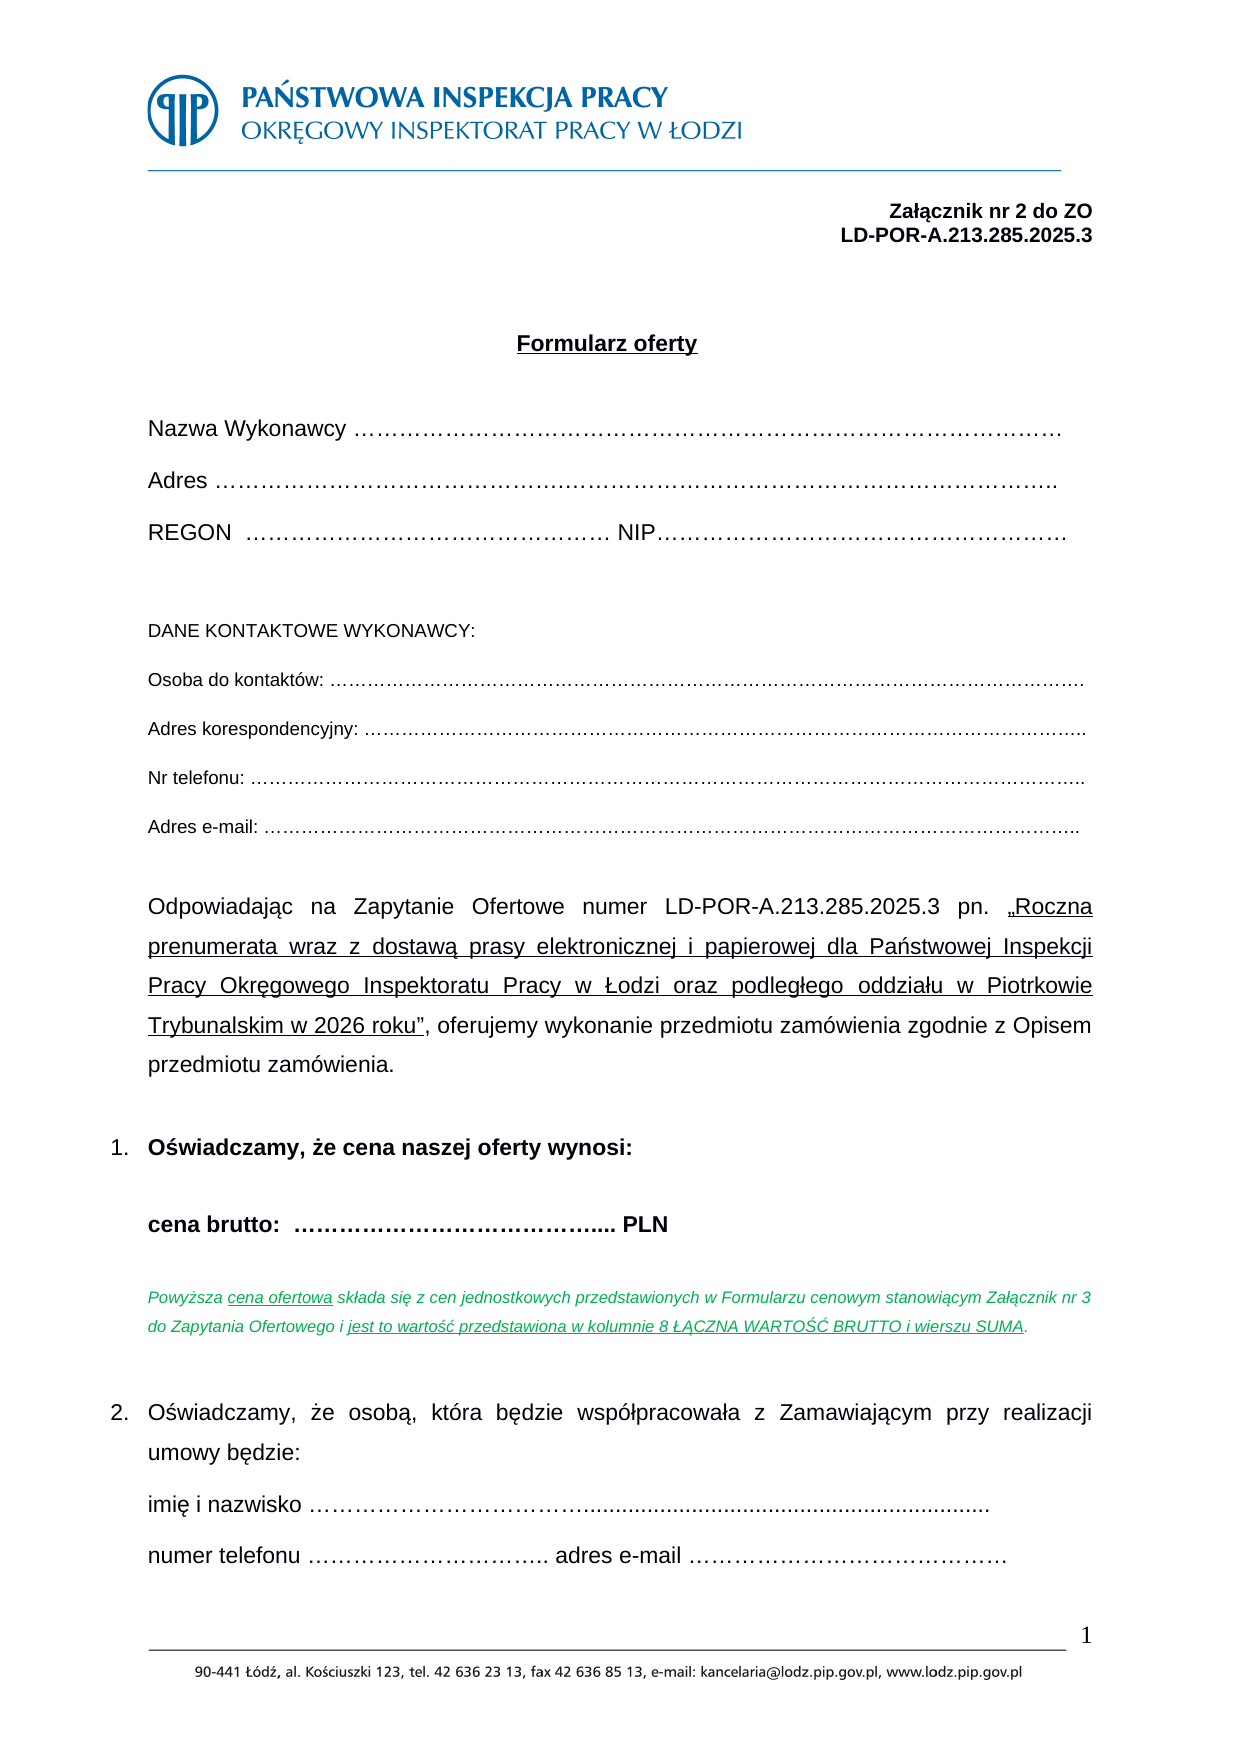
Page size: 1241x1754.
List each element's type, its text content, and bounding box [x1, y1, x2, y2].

text Formularz oferty [516, 330, 1093, 356]
text Adres ……………………………………….……………………………………………………….. [148, 467, 1093, 493]
text REGON ………………………………………… NIP……………………………………………… [148, 519, 1093, 545]
text Powyższa cena ofertowa składa się z cen jednostkowych przedstawionych w Formularzu cenowym stanowiącym Załącznik nr 3 do Zapytania Ofertowego i jest to wartość przedstawiona w kolumnie 8 ŁĄCZNA WARTOŚĆ BRUTTO i wierszu SUMA. [148, 1288, 1093, 1336]
text Nazwa Wykonawcy ………………………………………………………………………………… [148, 415, 1093, 441]
text Odpowiadając na Zapytanie Ofertowe numer LD-POR-A.213.285.2025.3 pn. „Roczna prenumerata wraz z dostawą prasy elektronicznej i papierowej dla Państwowej Inspekcji Pracy Okręgowego Inspektoratu Pracy w Łodzi oraz podległego oddziału w Piotrkowie Trybunalskim w 2026 roku”, oferujemy wykonanie przedmiotu zamówienia zgodnie z Opisem przedmiotu zamówienia. [148, 893, 1093, 956]
picture [147, 1648, 1067, 1681]
text Adres korespondencyjny: …………………………………………………………………………………………………….. [148, 718, 1093, 739]
text Adres e-mail: ………………………………………………………………………………………………………………….. [148, 816, 1093, 837]
text Nr telefonu: …………………………………………………………………………………………………………………….. [148, 767, 1093, 788]
text imię i nazwisko ………………………………................................................................ [148, 1491, 1093, 1517]
picture [147, 73, 1062, 173]
text Załącznik nr 2 do ZO [148, 198, 1093, 222]
list Oświadczamy, że cena naszej oferty wynosi: [110, 1134, 1093, 1160]
text Odpowiadając na Zapytanie Ofertowe numer LD-POR-A.213.285.2025.3 pn. „Roczna prenumerata wraz z dostawą prasy elektronicznej i papierowej dla Państwowej Inspekcji Pracy Okręgowego Inspektoratu Pracy w Łodzi oraz podległego oddziału w Piotrkowie Trybunalskim w 2026 roku”, oferujemy wykonanie przedmiotu zamówienia zgodnie z Opisem przedmiotu zamówienia. [148, 957, 1093, 995]
text Odpowiadając na Zapytanie Ofertowe numer LD-POR-A.213.285.2025.3 pn. „Roczna prenumerata wraz z dostawą prasy elektronicznej i papierowej dla Państwowej Inspekcji Pracy Okręgowego Inspektoratu Pracy w Łodzi oraz podległego oddziału w Piotrkowie Trybunalskim w 2026 roku”, oferujemy wykonanie przedmiotu zamówienia zgodnie z Opisem przedmiotu zamówienia. [148, 996, 1093, 1078]
list Oświadczamy, że osobą, która będzie współpracowała z Zamawiającym przy realizacji umowy będzie: [110, 1399, 1093, 1465]
text numer telefonu ………………………….. adres e-mail …………………………………… [148, 1542, 1093, 1569]
text DANE KONTAKTOWE WYKONAWCY: [148, 620, 1093, 641]
text Osoba do kontaktów: …………………………………………………………………………………………………………. [148, 669, 1093, 690]
text LD-POR-A.213.285.2025.3 [148, 222, 1093, 246]
text cena brutto: ………………………………….... PLN [148, 1211, 1093, 1237]
